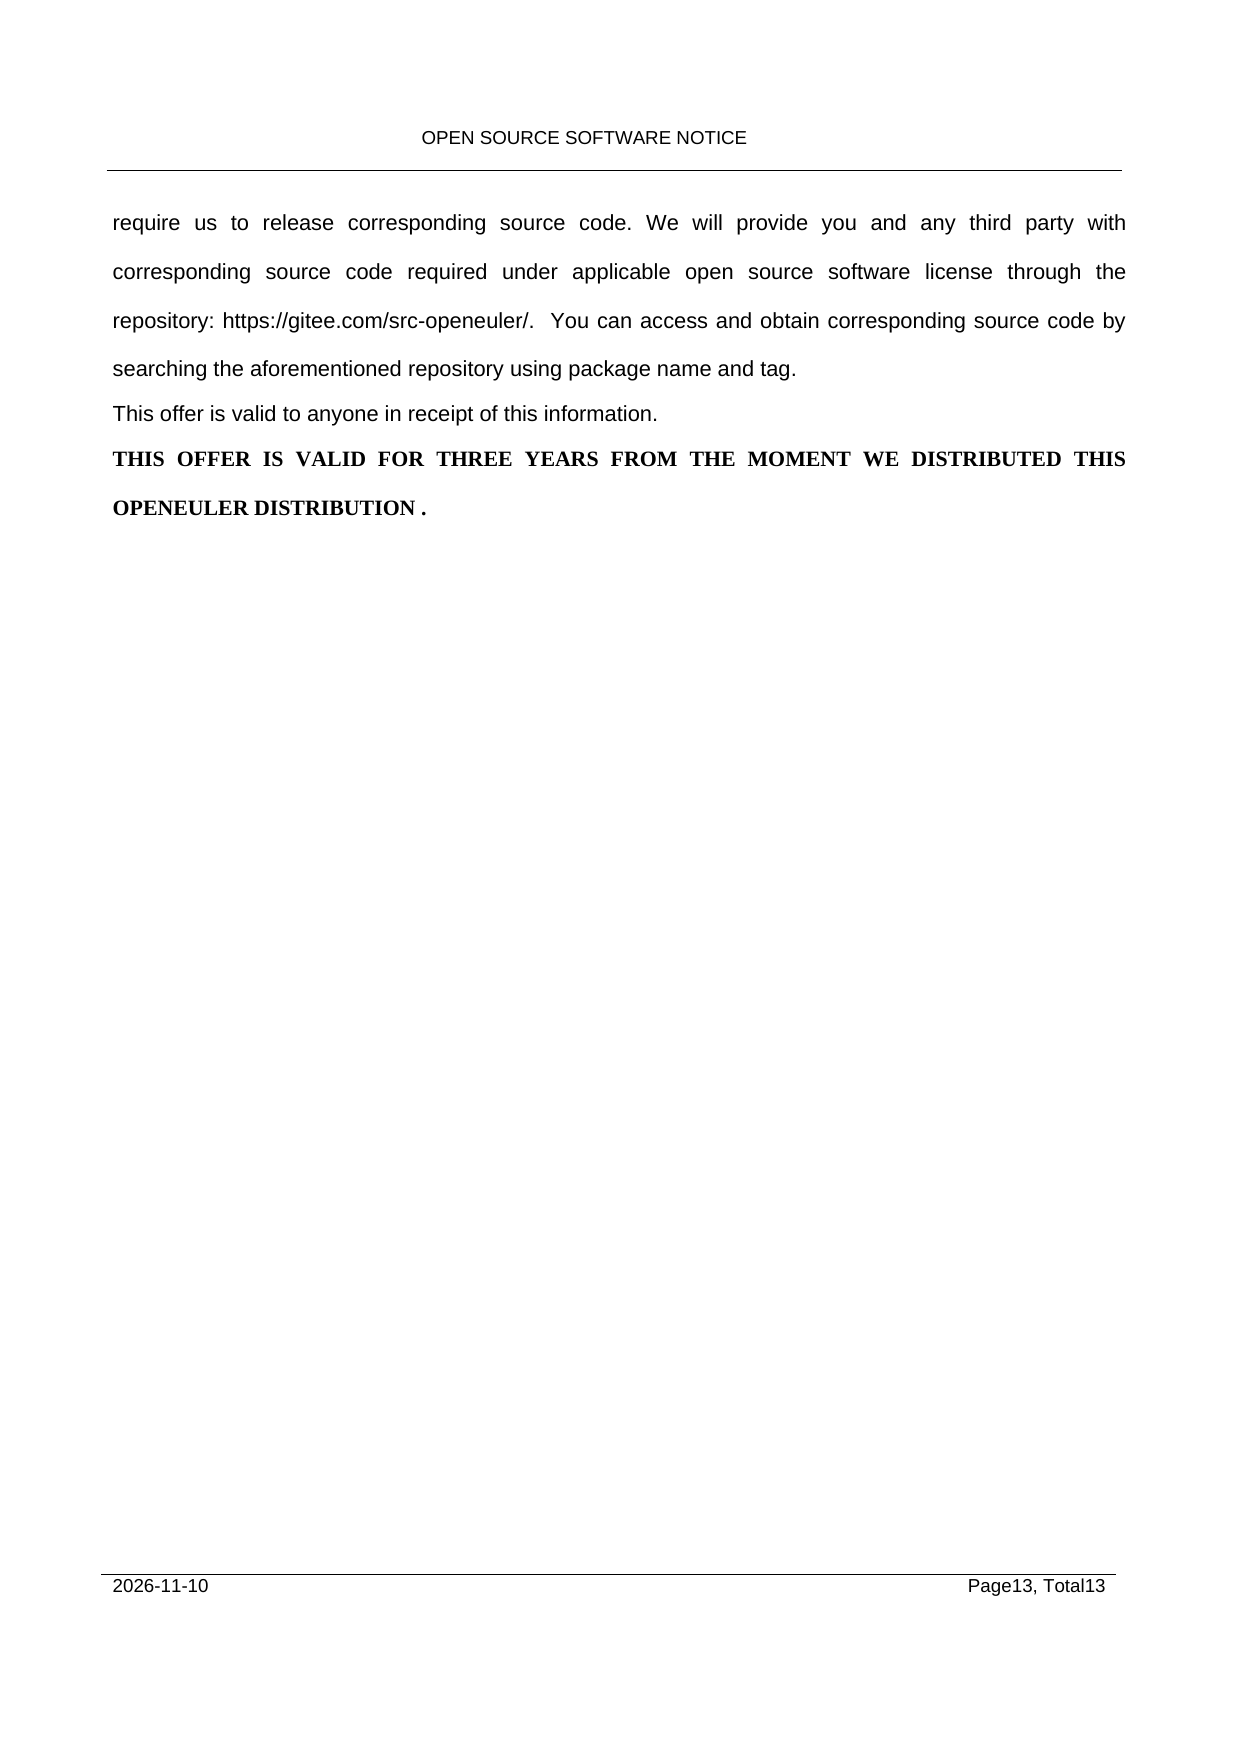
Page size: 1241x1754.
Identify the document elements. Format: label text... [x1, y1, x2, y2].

text This offer is valid to anyone in receipt of this information. [112, 398, 1128, 430]
text THIS OFFER IS VALID FOR THREE YEARS FROM THE MOMENT WE DISTRIBUTED THIS OPENEULER DISTRIBUTION . [112, 443, 1128, 524]
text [112, 206, 1128, 385]
